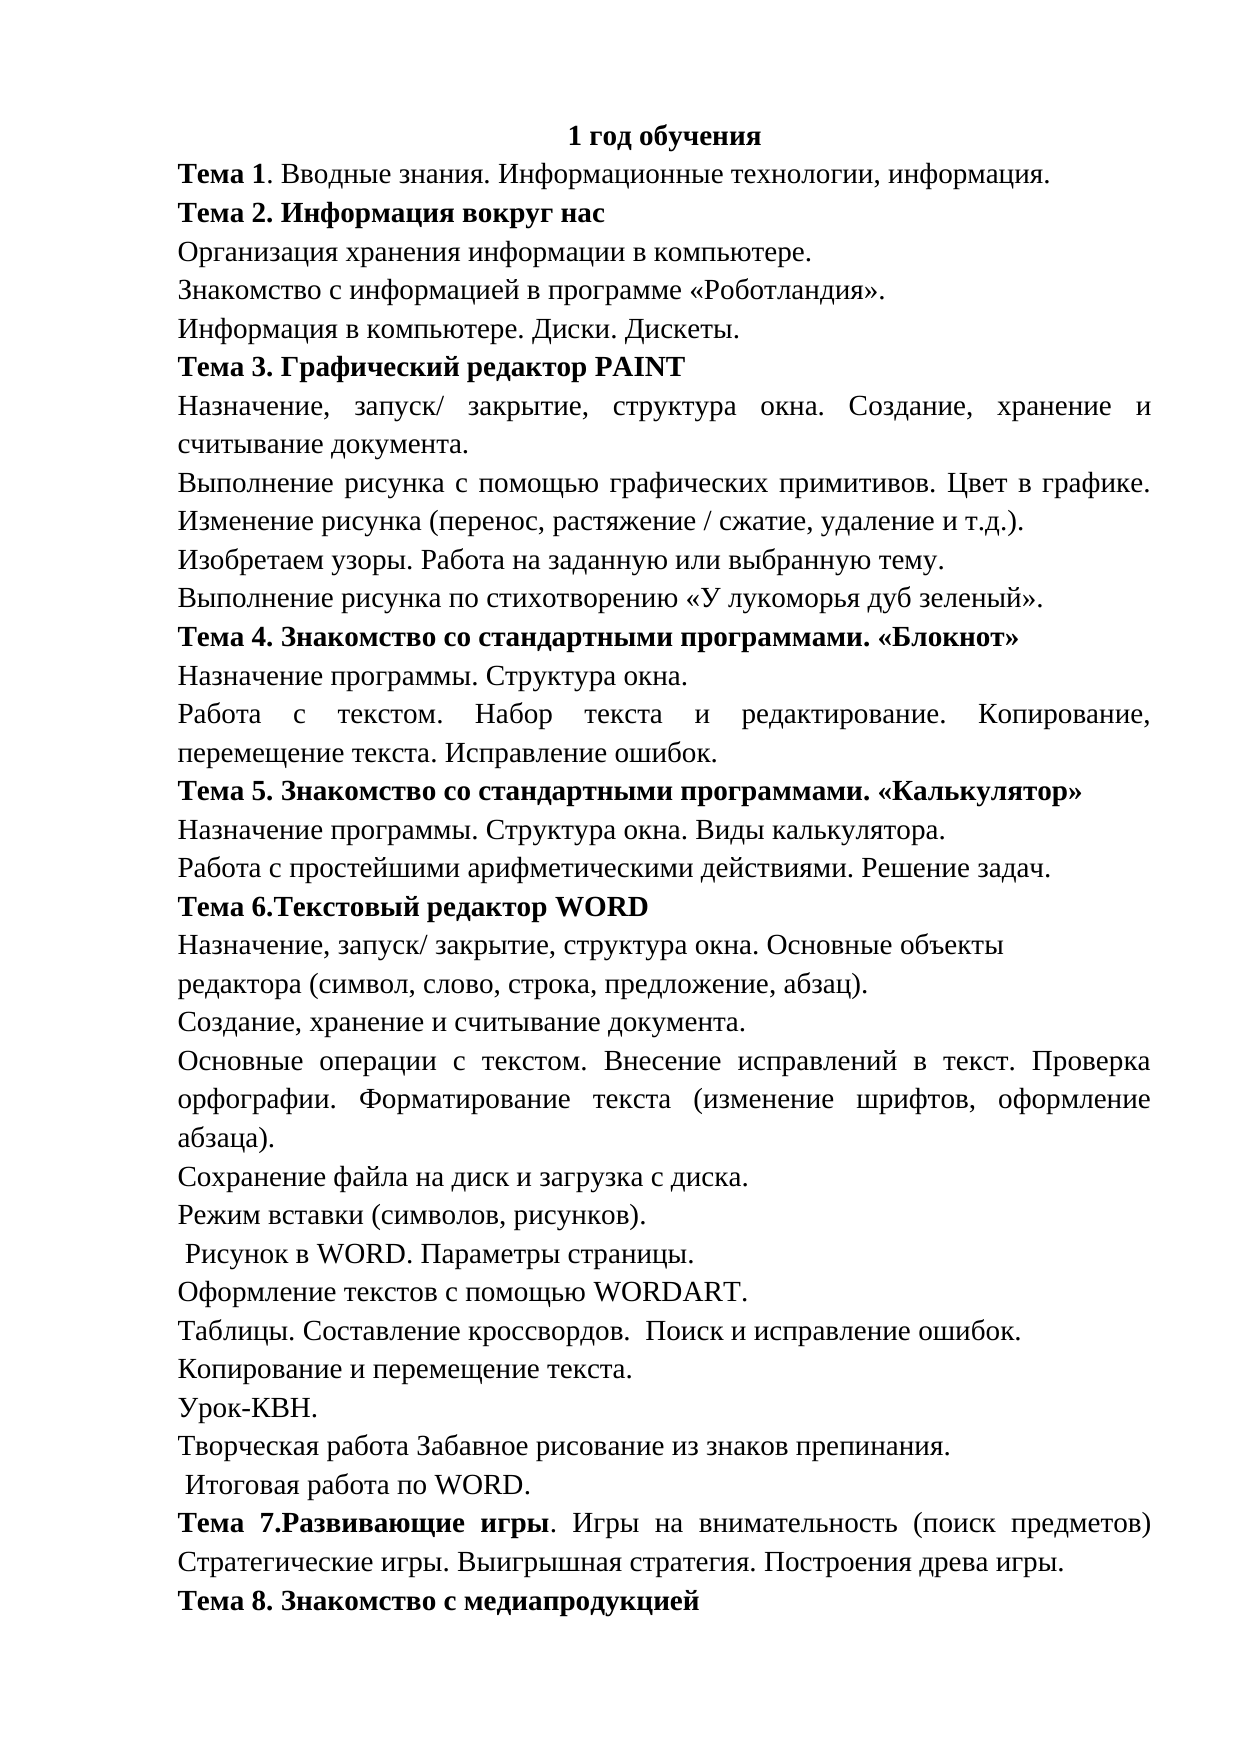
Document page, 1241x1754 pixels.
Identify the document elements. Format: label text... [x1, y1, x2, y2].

text Информация в компьютере. Диски. Дискеты. [177, 311, 1152, 344]
text Тема 2. Информация вокруг нас [177, 195, 1152, 229]
text Тема 5. Знакомство со стандартными программами. «Калькулятор» [177, 773, 1152, 807]
text Творческая работа Забавное рисование из знаков препинания. [177, 1428, 1152, 1462]
text Выполнение рисунка по стихотворению «У лукоморья дуб зеленый». [177, 581, 1152, 614]
text Тема 4. Знакомство со стандартными программами. «Блокнот» [177, 619, 1152, 653]
text Тема 8. Знакомство с медиапродукцией [177, 1583, 1152, 1616]
text Таблицы. Составление кроссвордов. Поиск и исправление ошибок. [177, 1313, 1152, 1346]
text Создание, хранение и считывание документа. [177, 1004, 1152, 1038]
text Рисунок в WORD. Параметры страницы. [177, 1236, 1152, 1269]
text Назначение, запуск/ закрытие, структура окна. Создание, хранение и считывание документа. [177, 388, 1152, 460]
text Выполнение рисунка с помощью графических примитивов. Цвет в графике. Изменение рисунка (перенос, растяжение / сжатие, удаление и т.д.). [177, 465, 1152, 537]
text Знакомство с информацией в программе «Роботландия». [177, 272, 1152, 306]
text Тема 3. Графический редактор PAINT [177, 349, 1152, 383]
text Тема 1. Вводные знания. Информационные технологии, информация. [177, 157, 1152, 190]
text Работа с текстом. Набор текста и редактирование. Копирование, перемещение текста. Исправление ошибок. [177, 696, 1152, 768]
text Копирование и перемещение текста. [177, 1351, 1152, 1385]
text Основные операции с текстом. Внесение исправлений в текст. Проверка орфографии. Форматирование текста (изменение шрифтов, оформление абзаца). [177, 1043, 1152, 1154]
text 1 год обучения [177, 118, 1152, 152]
text Итоговая работа по WORD. [177, 1467, 1152, 1501]
text Изобретаем узоры. Работа на заданную или выбранную тему. [177, 542, 1152, 576]
text Организация хранения информации в компьютере. [177, 234, 1152, 267]
text Тема 6.Текстовый редактор WORD [177, 889, 1152, 922]
text Оформление текстов с помощью WORDART. [177, 1274, 1152, 1308]
text редактора (символ, слово, строка, предложение, абзац). [177, 966, 1152, 999]
text Назначение программы. Структура окна. Виды калькулятора. [177, 812, 1152, 845]
text Назначение программы. Структура окна. [177, 658, 1152, 691]
text Тема 7.Развивающие игры. Игры на внимательность (поиск предметов) Стратегические игры. Выигрышная стратегия. Построения древа игры. [177, 1506, 1152, 1578]
text Работа с простейшими арифметическими действиями. Решение задач. [177, 850, 1152, 884]
text Урок-КВН. [177, 1390, 1152, 1423]
text Сохранение файла на диск и загрузка с диска. [177, 1159, 1152, 1192]
text Режим вставки (символов, рисунков). [177, 1197, 1152, 1231]
text Назначение, запуск/ закрытие, структура окна. Основные объекты [177, 927, 1152, 961]
